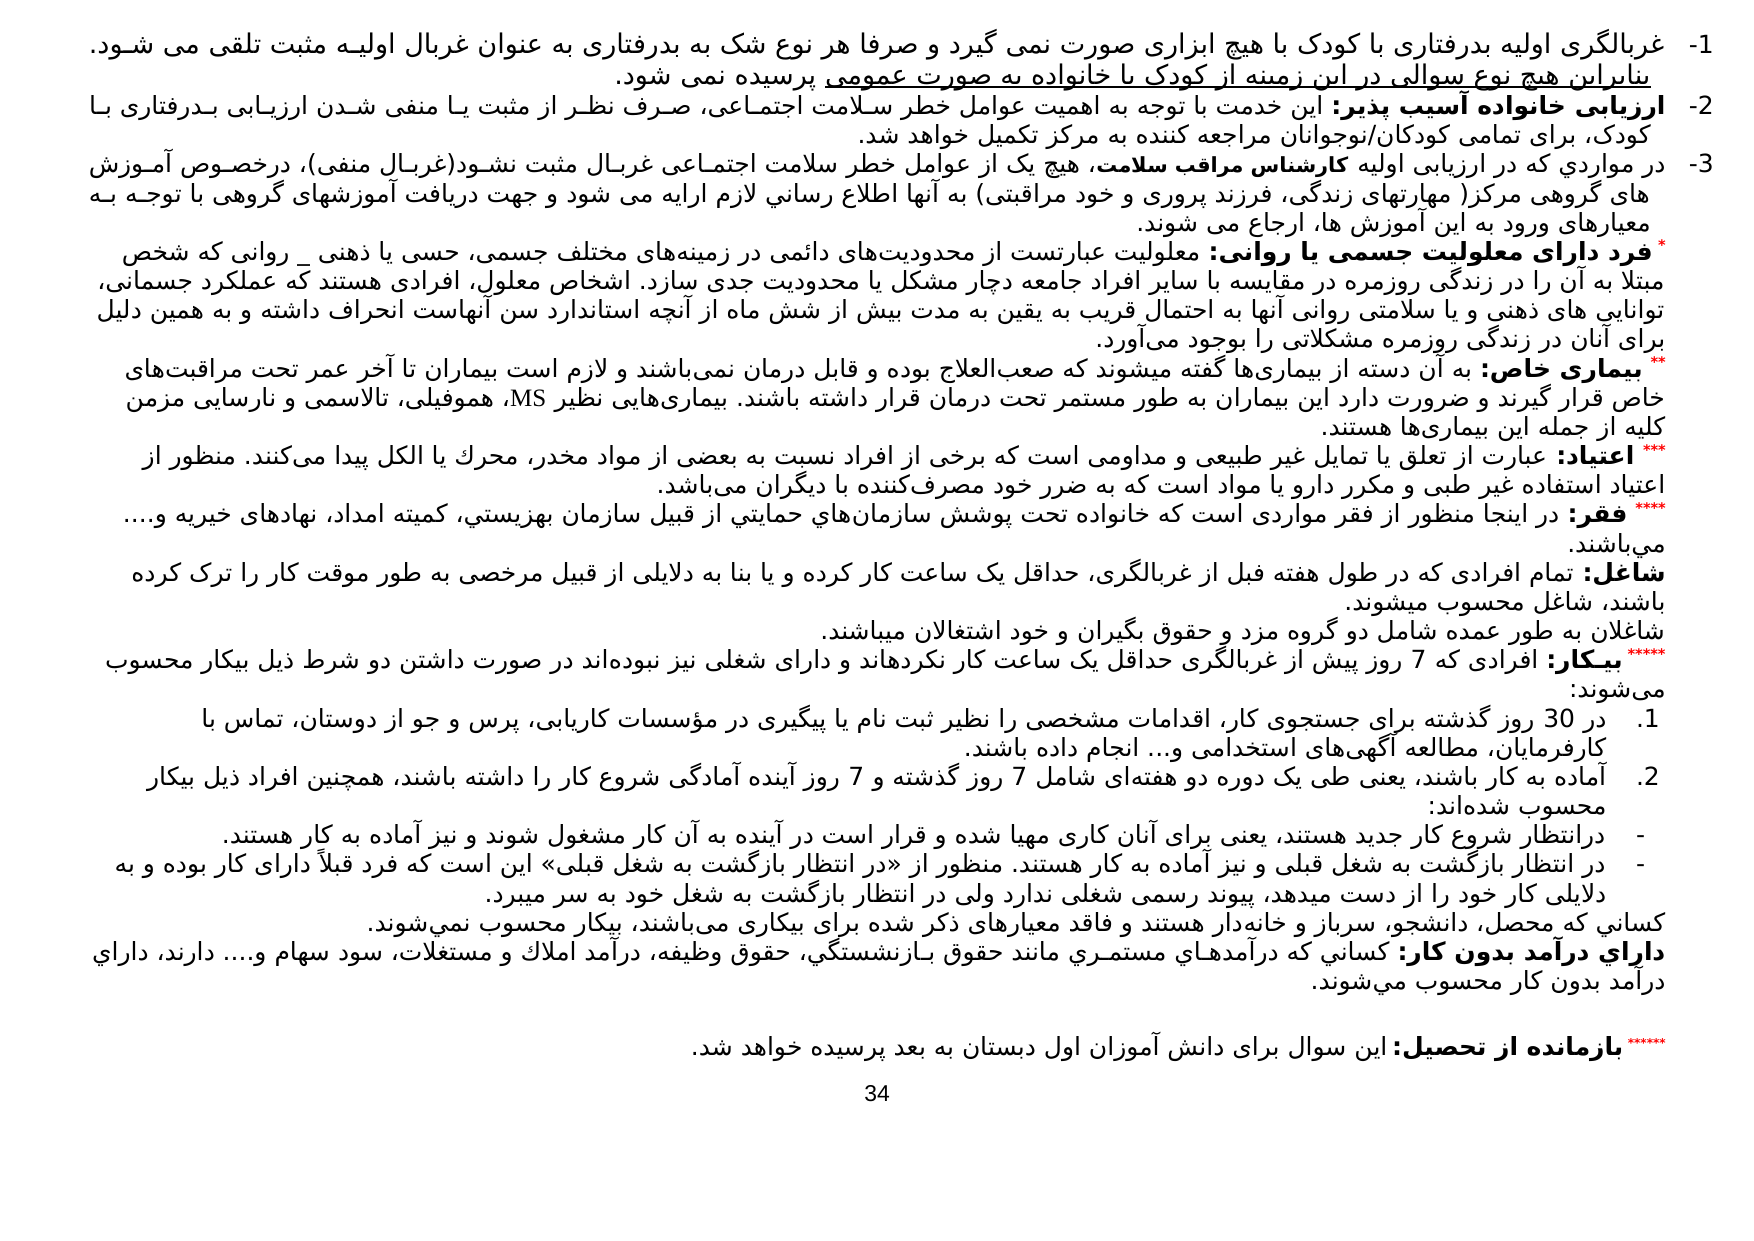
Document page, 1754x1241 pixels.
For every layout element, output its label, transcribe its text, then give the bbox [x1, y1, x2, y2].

text شاغل: تمام افرادی که در طول هفته فبل از غربالگری، حداقل یک ساعت کار کرده و یا بنا به دلایلی از قبیل مرخصی به طور موقت کار را ترک کرده باشند، شاغل محسوب میشوند. [88, 558, 1666, 616]
text *** اعتیاد: عبارت از تعلق یا تمایل غیر طبیعی و مداومی است که برخی از افراد نسبت به بعضی از مواد مخدر، محرك يا الكل پیدا می‌کنند. منظور از اعتیاد استفاده غیر طبی و مکرر دارو یا مواد است که به ضرر خود مصرف‌کننده با دیگران می‌باشد. [88, 441, 1666, 500]
text كساني كه محصل، دانشجو، سرباز و خانه‌دار هستند و فاقد معیارهای ذکر شده برای بیکاری می‌باشند، بیکار محسوب نمي‌شوند. [88, 908, 1665, 937]
text شاغلان به طور عمده شامل دو گروه مزد و حقوق بگیران و خود اشتغالان میباشند. [88, 616, 1665, 646]
list غربالگری اولیه بدرفتاری با کودک با هیچ ابزاری صورت نمی گیرد و صرفا هر نوع شک به بدرفتاری به عنوان غربال اولیه مثبت تلقی می شود. بنابراین هیچ نوع سوالی در این زمینه از کودک یا خانواده به صورت عمومی پرسیده نمی شود. [88, 28, 1689, 91]
list در مواردي كه در ارزیابی اولیه كارشناس مراقب سلامت، هیچ یک از عوامل خطر سلامت اجتماعی غربال مثبت نشود(غربال منفی)، درخصوص آموزش های گروهی مرکز( مهارتهای زندگی، فرزند پروری و خود مراقبتی) به آنها اطلاع رساني لازم ارایه می شود و جهت دریافت آموزشهای گروهی با توجه به معیارهای ورود به این آموزش ها، ارجاع می شوند. [88, 149, 1689, 237]
list در 30 روز گذشته برای جستجوی کار، اقدامات مشخصی را نظیر ثبت نام یا پیگیری در مؤسسات کاریابی، پرس و جو از دوستان، تماس با کارفرمایان، مطالعه آگهی‌های استخدامی و... انجام داده باشند. [88, 704, 1636, 762]
list درانتظار شروع کار جدید هستند، یعنی برای آنان کاری مهیا شده و قرار است در آینده به آن کار مشغول شوند و نیز آماده به کار هستند. [88, 821, 1636, 850]
list در انتظار بازگشت به شغل قبلی و نیز آماده به کار هستند. منظور از «در انتظار بازگشت به شغل قبلی» این است که فرد قبلاً دارای کار بوده و به دلایلی کار خود را از دست میدهد، پیوند رسمی شغلی ندارد ولی در انتظار بازگشت به شغل خود به سر میبرد. [88, 850, 1636, 908]
list آماده به کار باشند، یعنی طی یک دوره دو هفته‌ای شامل 7 روز گذشته و 7 روز آینده آمادگی شروع کار را داشته باشند، همچنین افراد ذیل بیکار محسوب شده‌‌اند: [88, 762, 1636, 821]
text ****** بازمانده از تحصیل: این سوال برای دانش آموزان اول دبستان به بعد پرسیده خواهد شد. [88, 1032, 1665, 1061]
text ***** بيـكار: افرادی که 7 روز پیش از غربالگری حداقل یک ساعت کار نکردهاند و دارای شغلی نیز نبوده‌اند در صورت داشتن دو شرط ذیل بیکار محسوب می‌شوند: [88, 646, 1665, 704]
list ارزیابی خانواده آسیب پذیر: این خدمت با توجه به اهمیت عوامل خطر سلامت اجتماعی، صرف نظر از مثبت یا منفی شدن ارزیابی بدرفتاری با کودک، برای تمامی کودکان/نوجوانان مراجعه کننده به مرکز تکمیل خواهد شد. [88, 91, 1689, 149]
text * فرد دارای معلولیت جسمی یا روانی: معلولیت عبارتست از محدودیت‌های دائمی در زمینه‌های مختلف جسمی، حسی یا ذهنی _ روانی که شخص مبتلا به آن را در زندگی روزمره در مقایسه با سایر افراد جامعه دچار مشکل یا محدودیت جدی سازد. اشخاص معلول، افرادی هستند که عملکرد جسمانی، توانایی های ذهنی و یا سلامتی روانی آنها به احتمال قریب به یقین به مدت بیش از شش ماه از آنچه استاندارد سن آنهاست انحراف داشته و به همین دلیل برای آنان در زندگی روزمره مشکلاتی را بوجود می‌آورد. [88, 237, 1666, 354]
text ** بیماری خاص: به آن دسته از بیماری‌ها گفته میشوند که صعب‌العلاج بوده و قابل درمان نمی‌باشند و لازم است بیماران تا آخر عمر تحت مراقبت‌های خاص قرار گیرند و ضرورت دارد این بیماران به طور مستمر تحت درمان قرار داشته باشند. بیماری‌هایی نظیر MS، هموفیلی، تالاسمی و نارسایی مزمن کلیه از جمله این بیماری‌ها هستند. [88, 354, 1666, 441]
text داراي درآمد بدون كار: كساني كه درآمدهـاي مستمـري مانند حقوق بـازنشستگي، حقوق وظيفه، درآمد املاك و مستغلات، سود سهام و.... دارند، داراي درآمد بدون كار محسوب مي‌شوند. [88, 937, 1665, 996]
text **** فقر: در اینجا منظور از فقر مواردی است كه خانواده تحت پوشش سازمان‌هاي حمايتي از قبیل سازمان بهزيستي، كميته امداد، نهادهای خیریه و.... مي‌باشند. [88, 500, 1666, 558]
